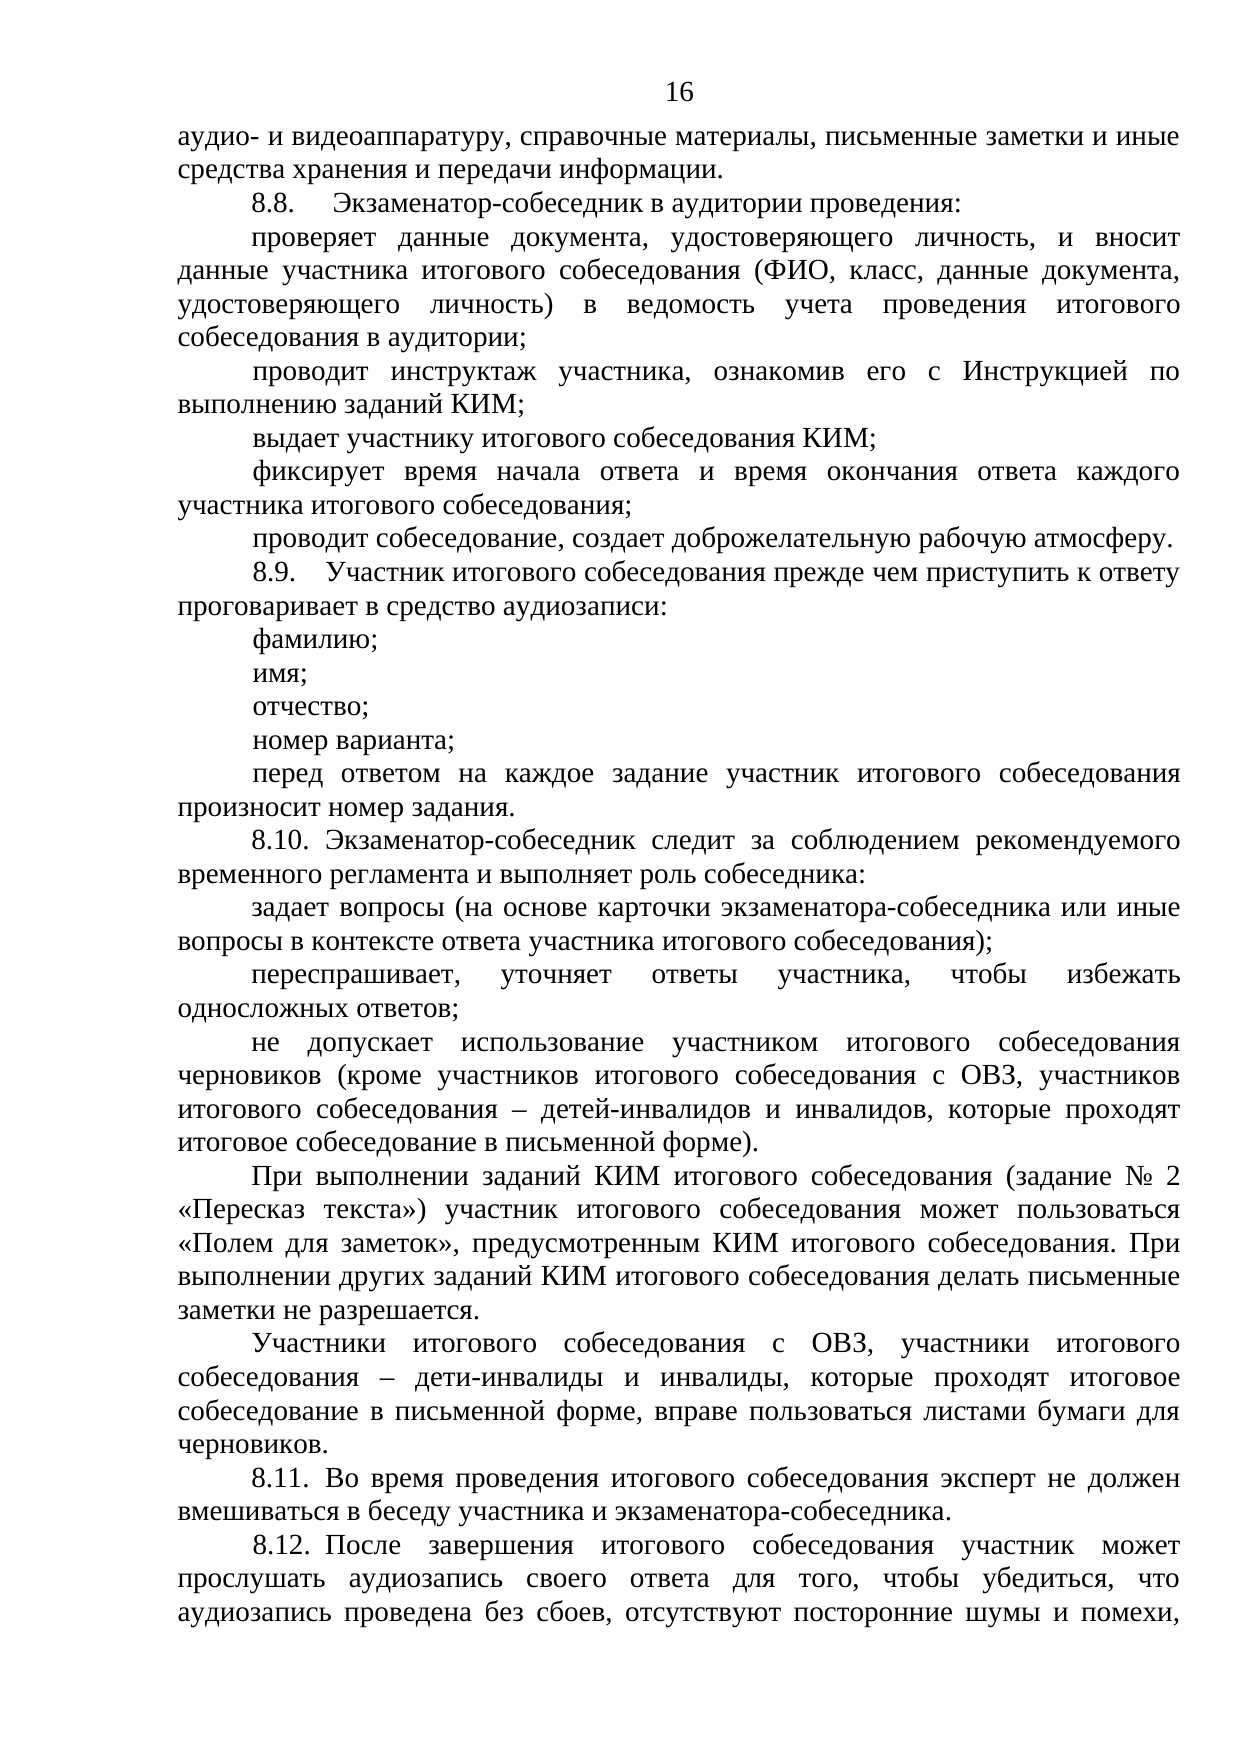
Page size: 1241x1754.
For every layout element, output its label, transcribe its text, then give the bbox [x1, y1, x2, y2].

list фиксирует время начала ответа и время окончания ответа каждого участника итогового собеседования; [177, 453, 1181, 521]
text переспрашивает, уточняет ответы участника, чтобы избежать односложных ответов; [177, 957, 1181, 1024]
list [177, 118, 1181, 185]
text Участники итогового собеседования с ОВЗ, участники итогового собеседования – дети-инвалиды и инвалиды, которые проходят итоговое собеседование в письменной форме, вправе пользоваться листами бумаги для черновиков. [177, 1326, 1181, 1460]
list имя; [177, 655, 1181, 688]
text При выполнении заданий КИМ итогового собеседования (задание № 2 «Пересказ текста») участник итогового собеседования может пользоваться «Полем для заметок», предусмотренным КИМ итогового собеседования. При выполнении других заданий КИМ итогового собеседования делать письменные заметки не разрешается. [177, 1158, 1181, 1326]
list проверяет данные документа, удостоверяющего личность, и вносит данные участника итогового собеседования (ФИО, класс, данные документа, удостоверяющего личность) в ведомость учета проведения итогового собеседования в аудитории; [177, 219, 1181, 353]
list перед ответом на каждое задание участник итогового собеседования произносит номер задания. [177, 755, 1181, 822]
list Экзаменатор-собеседник следит за соблюдением рекомендуемого временного регламента и выполняет роль собеседника: [177, 822, 1181, 889]
text задает вопросы (на основе карточки экзаменатора-собеседника или иные вопросы в контексте ответа участника итогового собеседования); [177, 889, 1181, 957]
text не допускает использование участником итогового собеседования черновиков (кроме участников итогового собеседования с ОВЗ, участников итогового собеседования – детей-инвалидов и инвалидов, которые проходят итоговое собеседование в письменной форме). [177, 1024, 1181, 1158]
list выдает участнику итогового собеседования КИМ; [177, 420, 1181, 453]
list номер варианта; [177, 722, 1181, 755]
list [177, 1527, 1181, 1627]
list Участник итогового собеседования прежде чем приступить к ответу проговаривает в средство аудиозаписи: [177, 554, 1181, 621]
list проводит инструктаж участника, ознакомив его с Инструкцией по выполнению заданий КИМ; [177, 353, 1181, 420]
list проводит собеседование, создает доброжелательную рабочую атмосферу. [177, 521, 1181, 554]
list Во время проведения итогового собеседования эксперт не должен вмешиваться в беседу участника и экзаменатора-собеседника. [177, 1460, 1181, 1527]
list фамилию; [177, 621, 1181, 655]
list Экзаменатор-собеседник в аудитории проведения: [177, 185, 1181, 219]
list отчество; [177, 688, 1181, 722]
